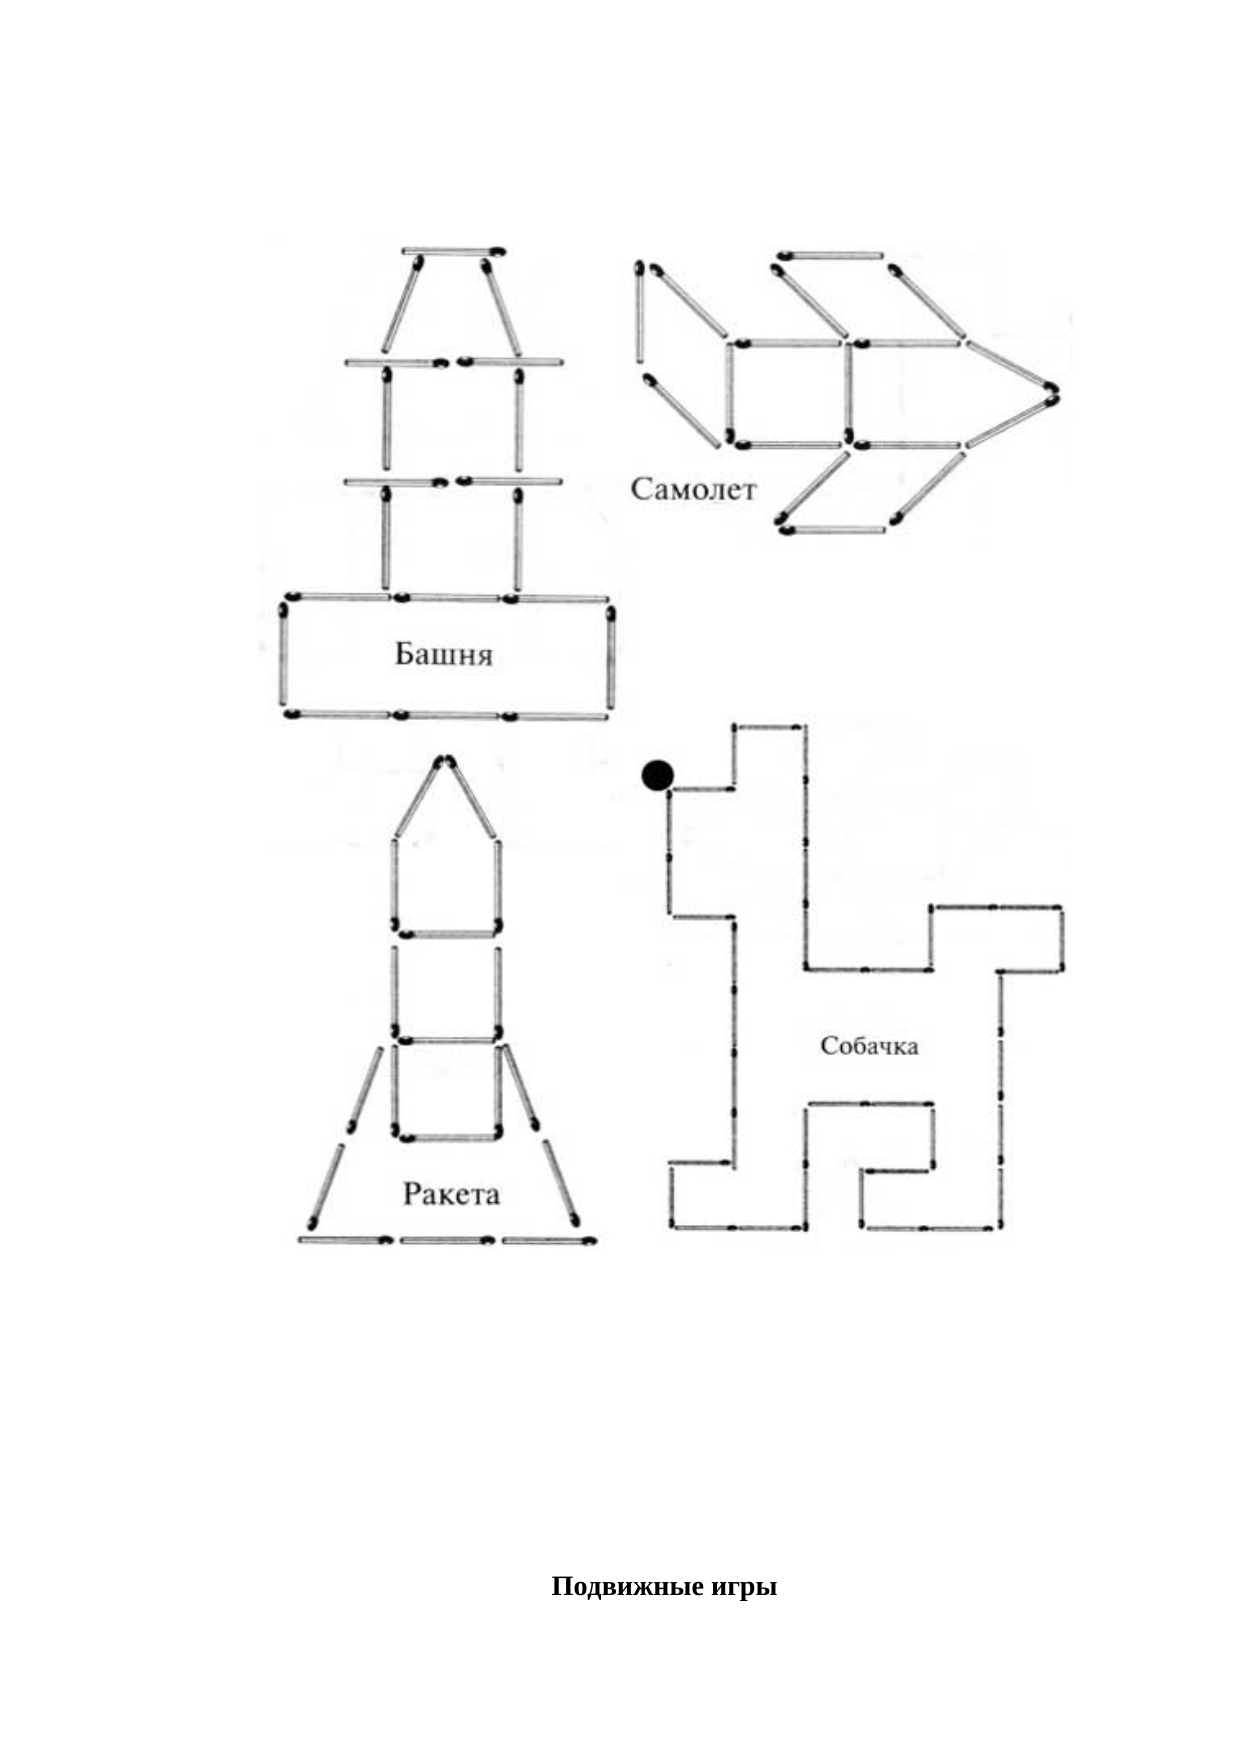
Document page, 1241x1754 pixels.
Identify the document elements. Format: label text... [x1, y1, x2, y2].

picture [256, 233, 1073, 1251]
text Подвижные игры [177, 1569, 1152, 1601]
